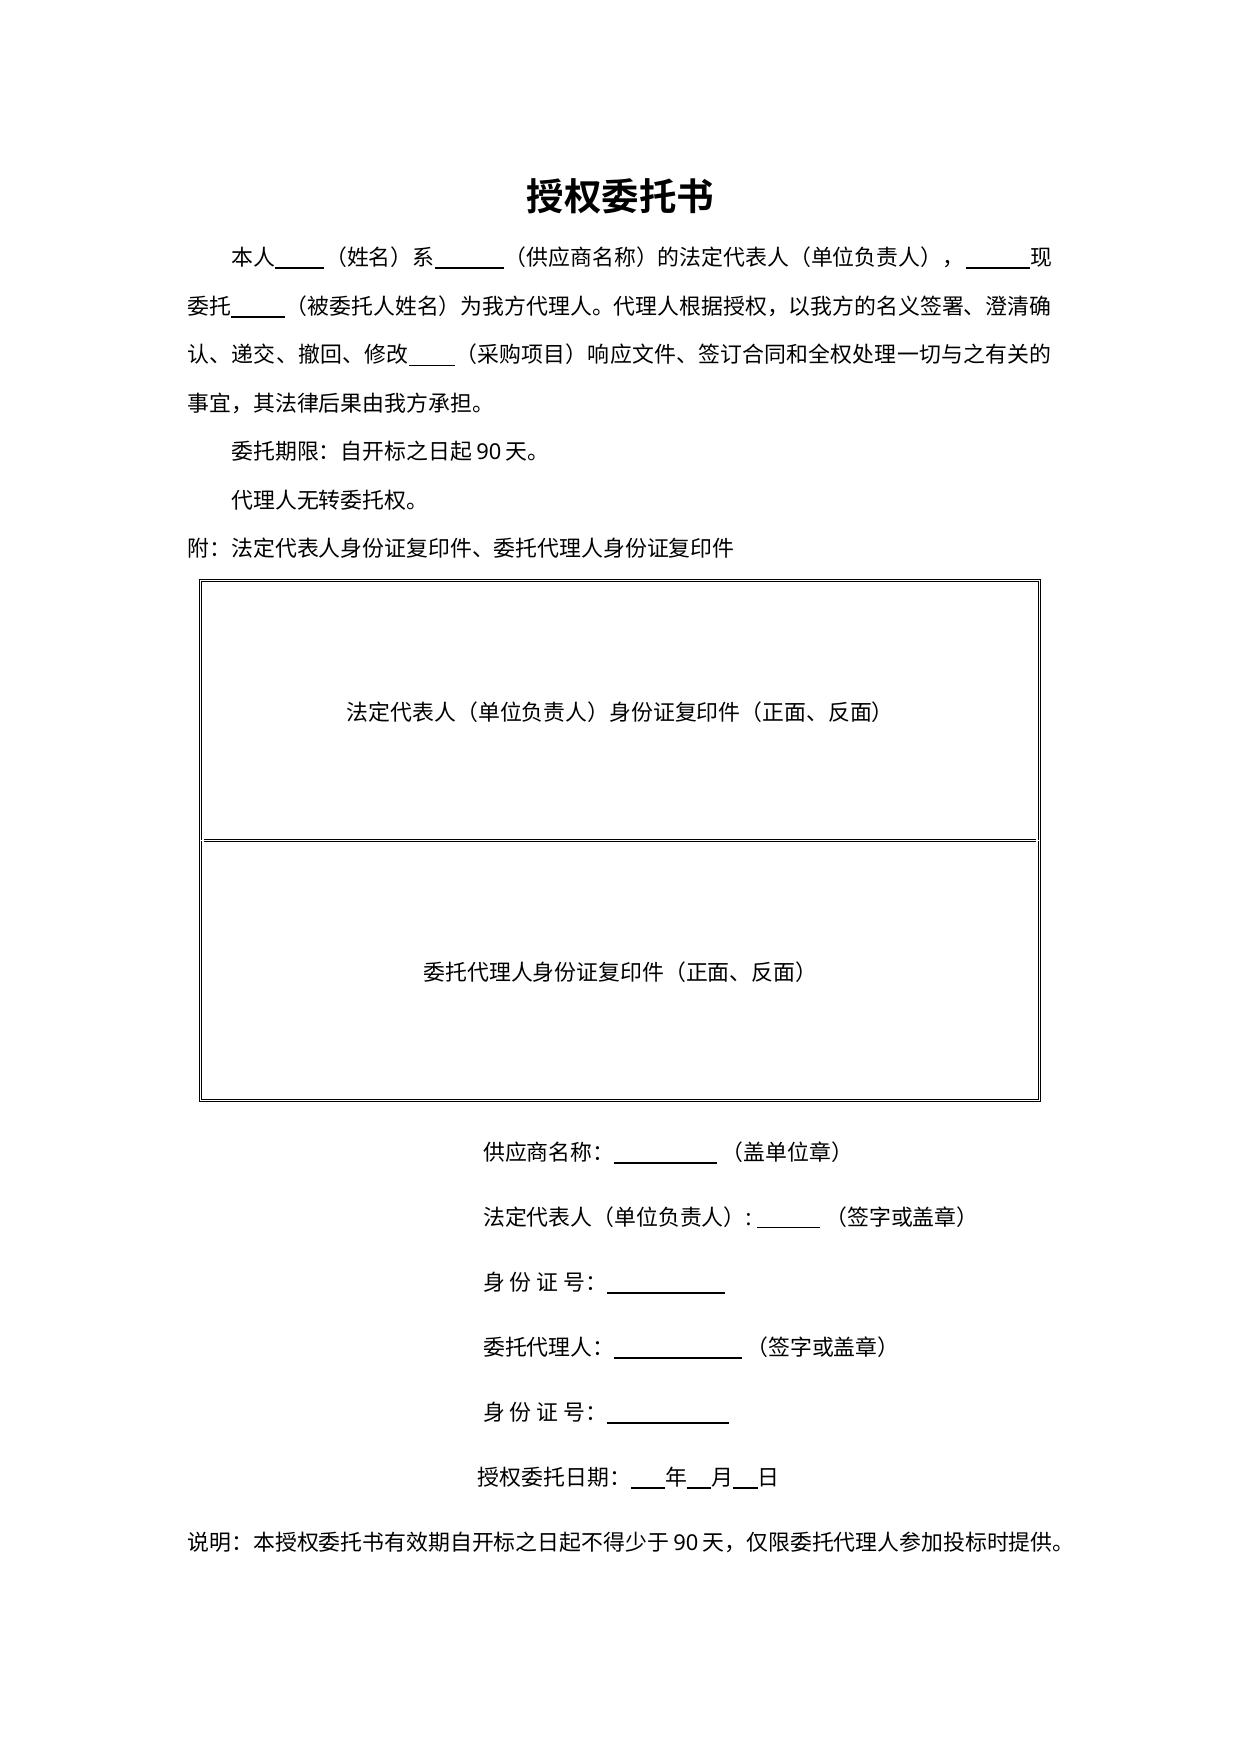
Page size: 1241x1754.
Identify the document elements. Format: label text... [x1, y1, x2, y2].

text 代理人无转委托权。 [187, 482, 1053, 515]
text 委托期限：自开标之日起90天。 [187, 434, 1053, 467]
text 法定代表人（单位负责人）: （签字或盖章） [187, 1199, 1053, 1232]
text 说明：本授权委托书有效期自开标之日起不得少于90天，仅限委托代理人参加投标时提供。 [187, 1524, 1053, 1557]
text 附：法定代表人身份证复印件、委托代理人身份证复印件 [187, 531, 1053, 563]
text 身 份 证 号： [187, 1264, 1053, 1297]
table_header 法定代表人（单位负责人）身份证复印件（正面、反面） [202, 582, 1038, 839]
table_cell 委托代理人身份证复印件（正面、反面） [201, 839, 1039, 1099]
text 委托代理人： （签字或盖章） [187, 1329, 1053, 1362]
text 供应商名称： （盖单位章） [187, 1134, 1053, 1167]
text 授权委托书 [187, 162, 1053, 227]
text 本人 （姓名）系 （供应商名称）的法定代表人（单位负责人）， 现委托 （被委托人姓名）为我方代理人。代理人根据授权，以我方的名义签署、澄清确认、递交、撤回、修改 （采购项目）响应文件、签订合同和全权处理一切与之有关的事宜，其法律后果由我方承担。 [187, 239, 1053, 418]
text 授权委托日期： 年 月 日 [187, 1459, 1053, 1492]
text 身 份 证 号： [187, 1394, 1053, 1427]
